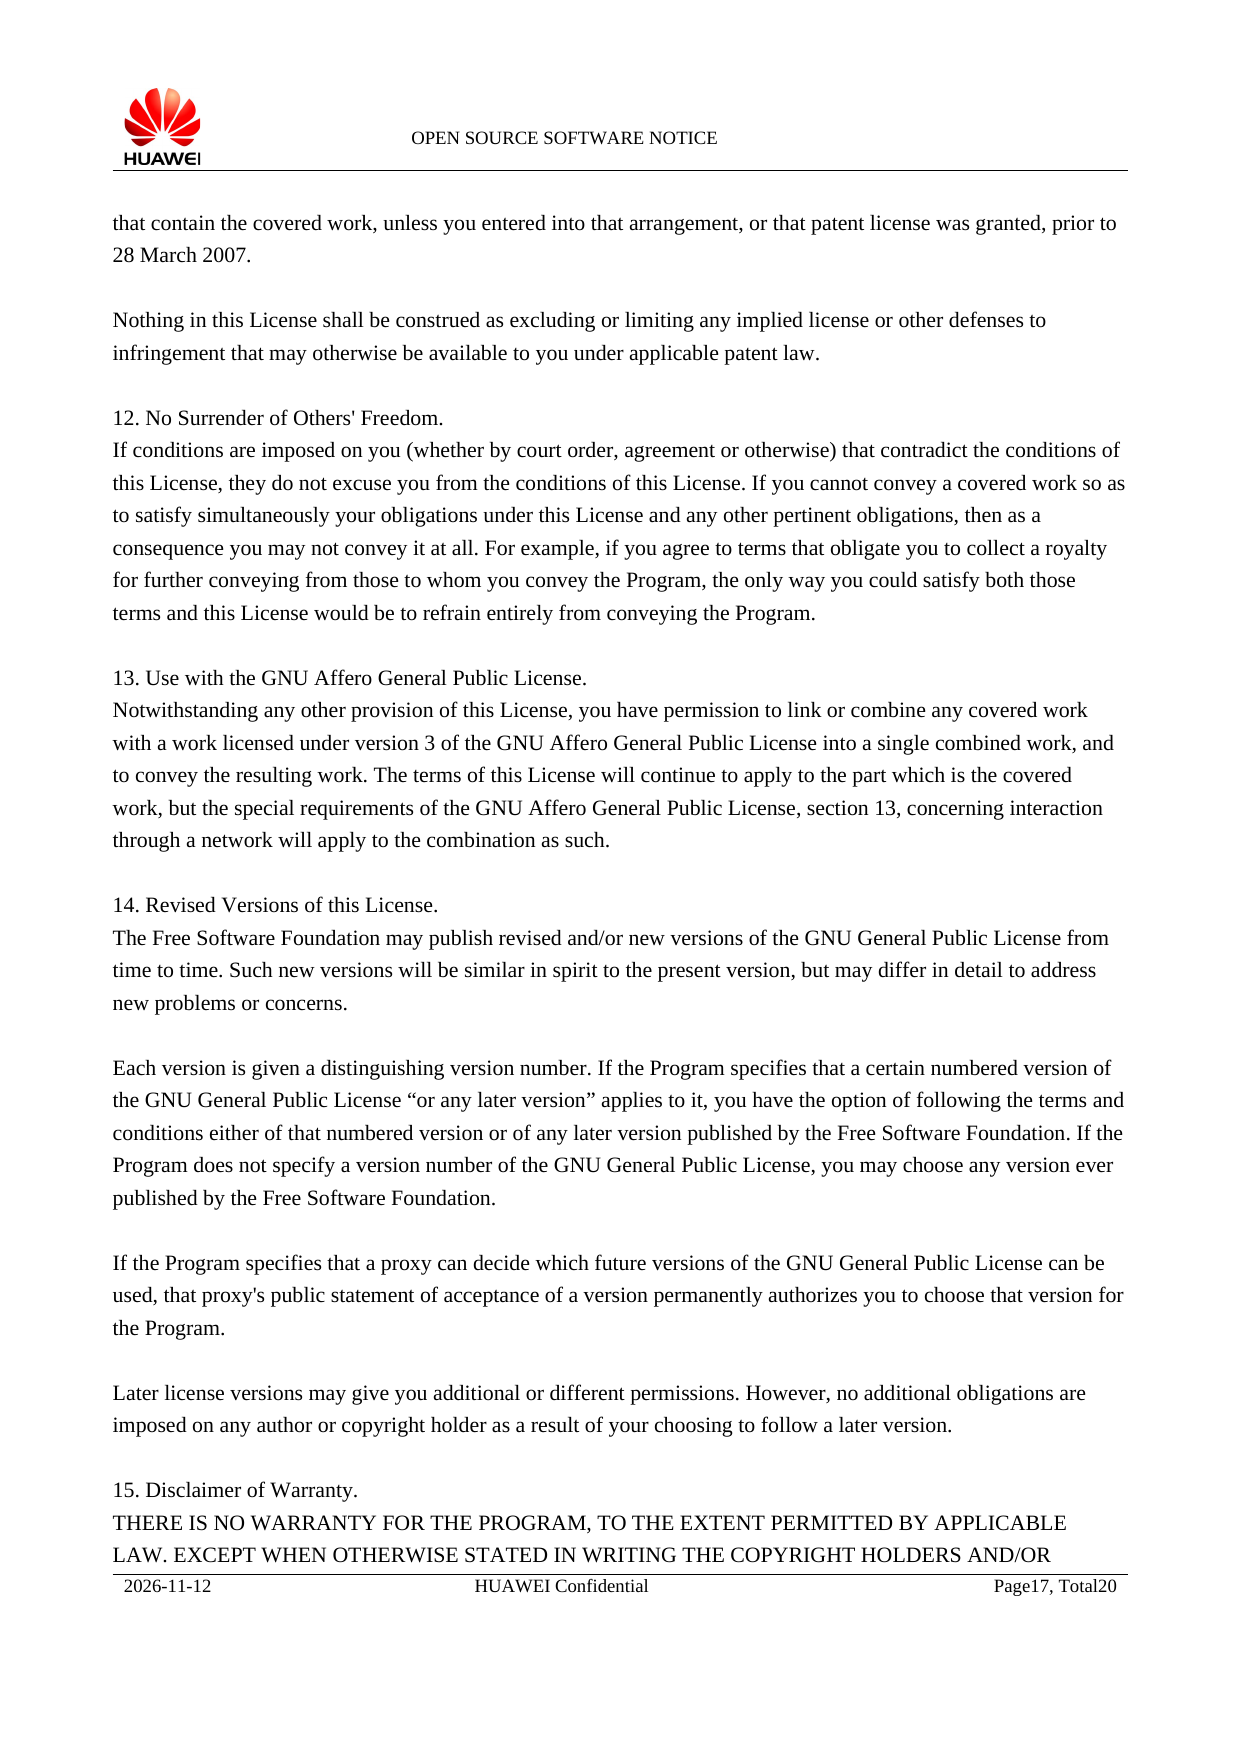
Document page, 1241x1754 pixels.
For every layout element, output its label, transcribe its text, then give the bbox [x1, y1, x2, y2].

picture [124, 88, 201, 165]
